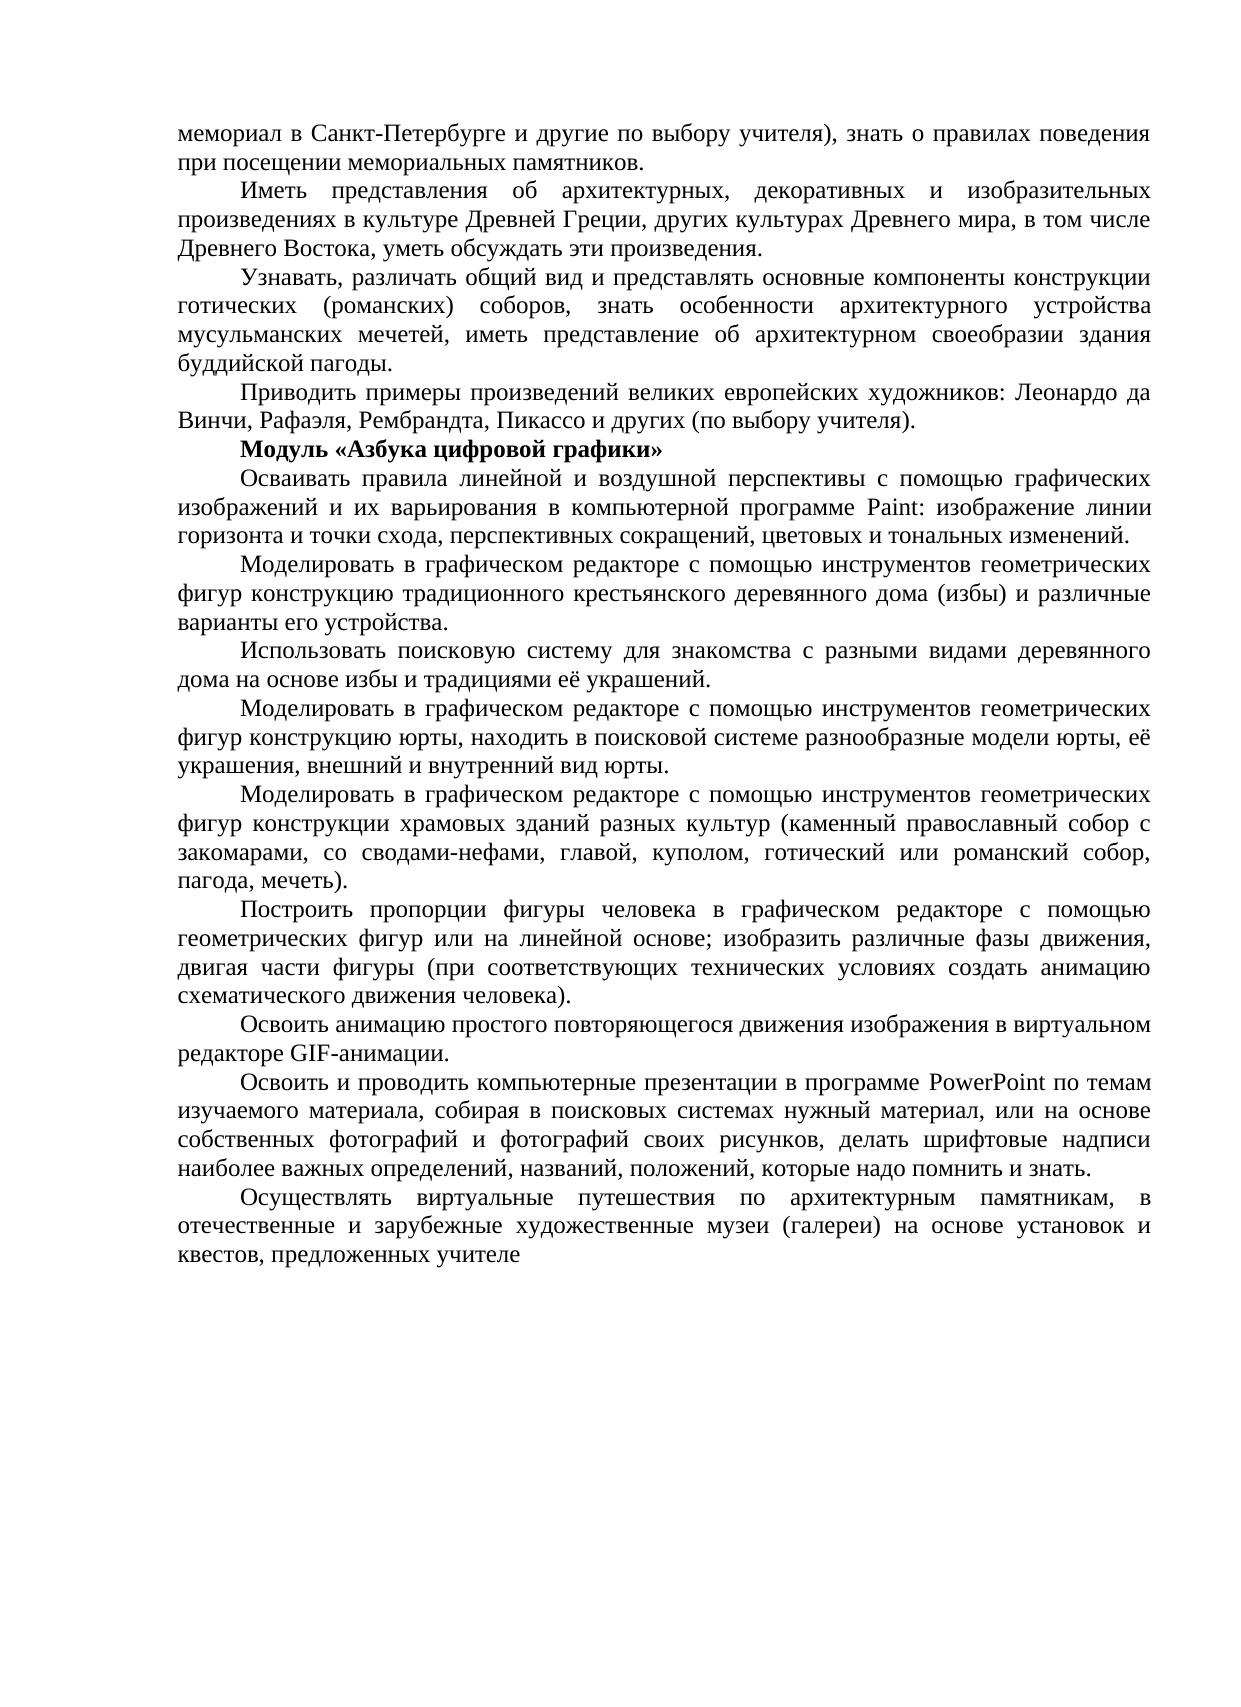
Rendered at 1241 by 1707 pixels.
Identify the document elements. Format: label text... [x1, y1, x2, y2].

text Построить пропорции фигуры человека в графическом редакторе с помощью геометрических фигур или на линейной основе; изобразить различные фазы движения, двигая части фигуры (при соответствующих технических условиях создать анимацию схематического движения человека). [177, 894, 1152, 1009]
text Приводить примеры произведений великих европейских художников: Леонардо да Винчи, Рафаэля, Рембрандта, Пикассо и других (по выбору учителя). [177, 377, 1152, 434]
text Освоить анимацию простого повторяющегося движения изображения в виртуальном редакторе GIF-анимации. [177, 1009, 1152, 1067]
text Узнавать, различать общий вид и представлять основные компоненты конструкции готических (романских) соборов, знать особенности архитектурного устройства мусульманских мечетей, иметь представление об архитектурном своеобразии здания буддийской пагоды. [177, 262, 1152, 377]
text Использовать поисковую систему для знакомства с разными видами деревянного дома на основе избы и традициями её украшений. [177, 636, 1152, 693]
text Моделировать в графическом редакторе с помощью инструментов геометрических фигур конструкции храмовых зданий разных культур (каменный православный собор с закомарами, со сводами-нефами, главой, куполом, готический или романский собор, пагода, мечеть). [177, 779, 1152, 894]
text Освоить и проводить компьютерные презентации в программе PowerPoint по темам изучаемого материала, собирая в поисковых системах нужный материал, или на основе собственных фотографий и фотографий своих рисунков, делать шрифтовые надписи наиболее важных определений, названий, положений, которые надо помнить и знать. [177, 1067, 1152, 1182]
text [177, 118, 1152, 176]
text Моделировать в графическом редакторе с помощью инструментов геометрических фигур конструкцию юрты, находить в поисковой системе разнообразные модели юрты, её украшения, внешний и внутренний вид юрты. [177, 693, 1152, 779]
text Осваивать правила линейной и воздушной перспективы с помощью графических изображений и их варьирования в компьютерной программе Paint: изображение линии горизонта и точки схода, перспективных сокращений, цветовых и тональных изменений. [177, 463, 1152, 549]
text Модуль «Азбука цифровой графики» [177, 434, 1152, 463]
text Иметь представления об архитектурных, декоративных и изобразительных произведениях в культуре Древней Греции, других культурах Древнего мира, в том числе Древнего Востока, уметь обсуждать эти произведения. [177, 176, 1152, 262]
text Осуществлять виртуальные путешествия по архитектурным памятникам, в отечественные и зарубежные художественные музеи (галереи) на основе установок и квестов, предложенных учителе [177, 1182, 1152, 1268]
text Моделировать в графическом редакторе с помощью инструментов геометрических фигур конструкцию традиционного крестьянского деревянного дома (избы) и различные варианты его устройства. [177, 549, 1152, 636]
